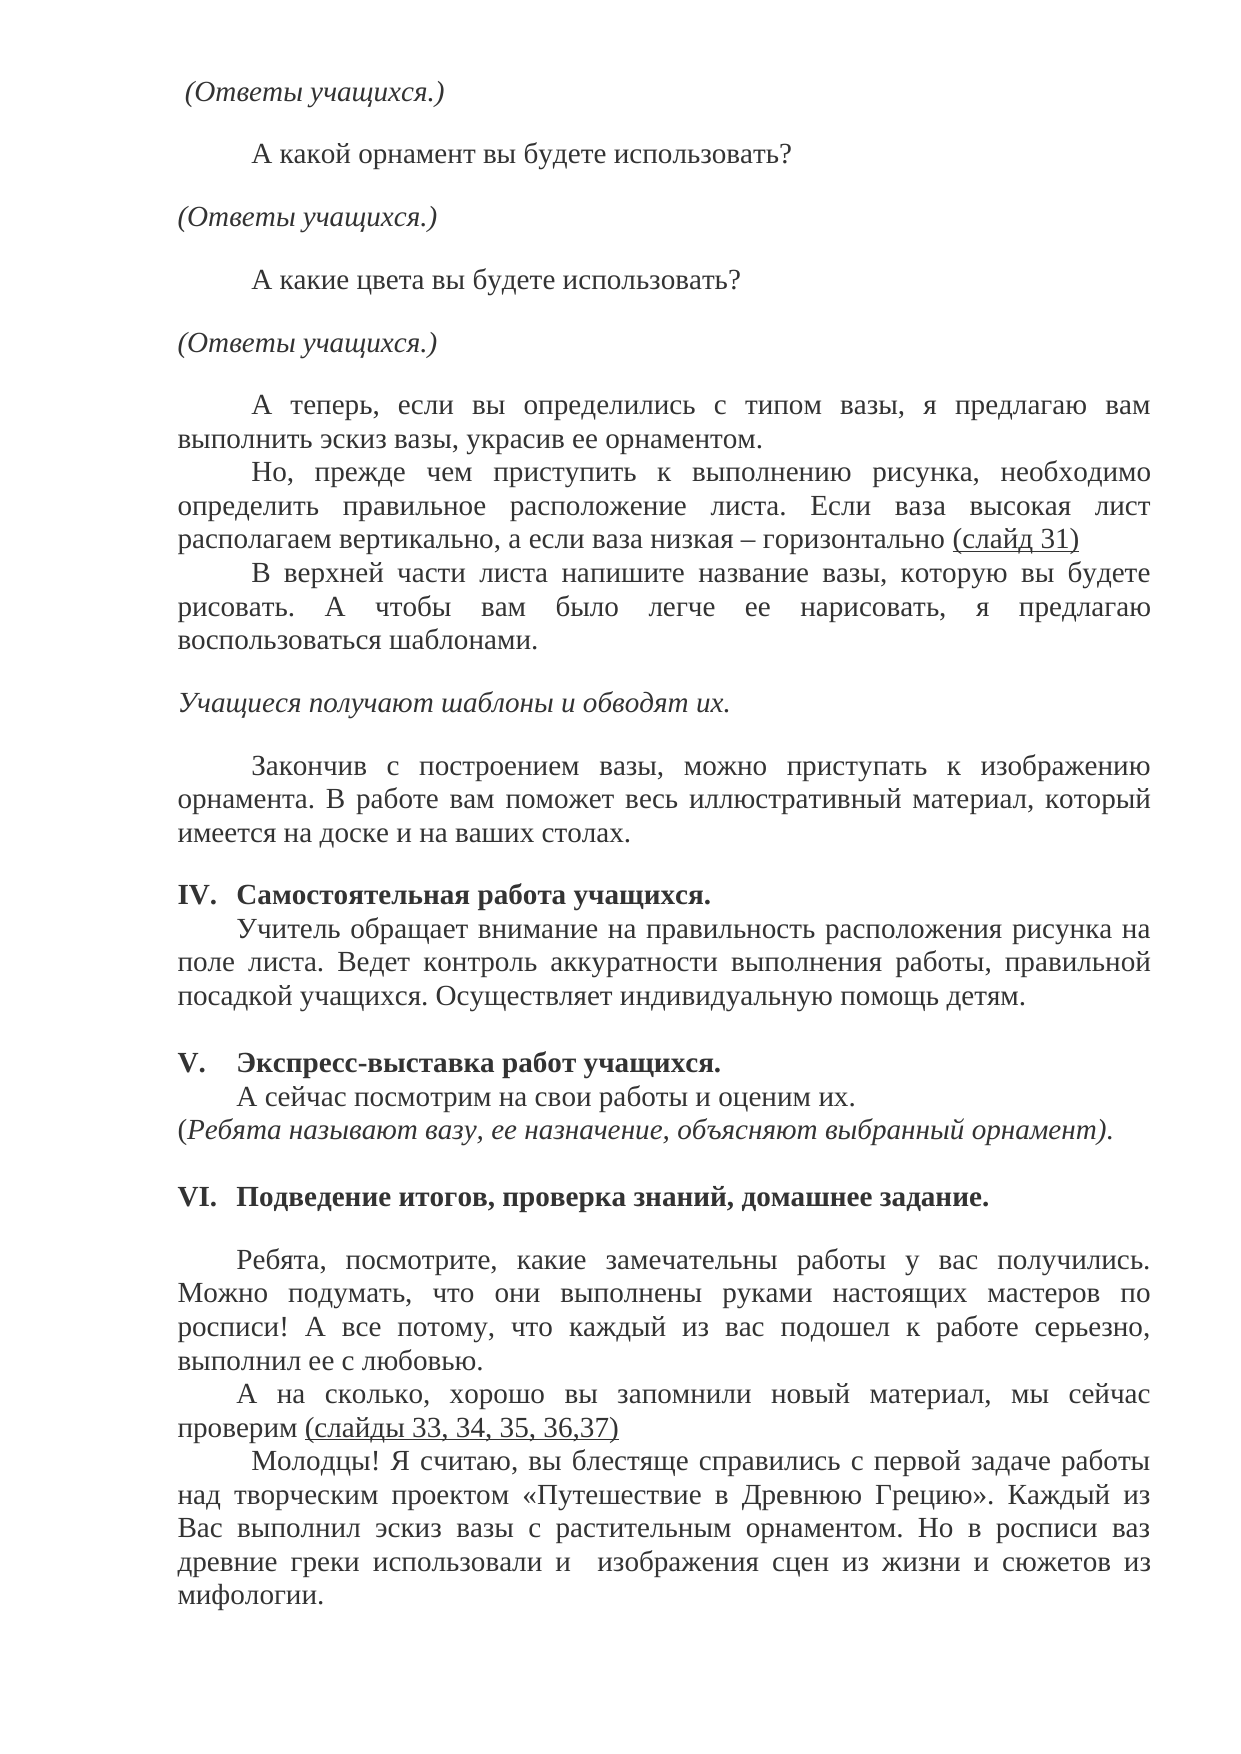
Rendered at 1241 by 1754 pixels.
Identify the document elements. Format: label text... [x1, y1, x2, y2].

list Самостоятельная работа учащихся. [177, 877, 1152, 911]
list А сейчас посмотрим на свои работы и оценим их. [177, 1079, 1152, 1112]
text А какой орнамент вы будете использовать? [177, 137, 1152, 170]
text (Ответы учащихся.) [177, 325, 1152, 358]
list Экспресс-выставка работ учащихся. [177, 1045, 1152, 1079]
text А какие цвета вы будете использовать? [177, 262, 1152, 296]
text Закончив с построением вазы, можно приступать к изображению орнамента. В работе вам поможет весь иллюстративный материал, который имеется на доске и на ваших столах. [177, 748, 1152, 848]
text Учащиеся получают шаблоны и обводят их. [177, 685, 1152, 718]
list (Ребята называют вазу, ее назначение, объясняют выбранный орнамент). [177, 1112, 1152, 1146]
text Молодцы! Я считаю, вы блестяще справились с первой задаче работы над творческим проектом «Путешествие в Древнюю Грецию». Каждый из Вас выполнил эскиз вазы с растительным орнаментом. Но в росписи ваз древние греки использовали и изображения сцен из жизни и сюжетов из мифологии. [177, 1443, 1152, 1611]
text В верхней части листа напишите название вазы, которую вы будете рисовать. А чтобы вам было легче ее нарисовать, я предлагаю воспользоваться шаблонами. [177, 555, 1152, 656]
text (Ответы учащихся.) [177, 74, 1152, 107]
text Но, прежде чем приступить к выполнению рисунка, необходимо определить правильное расположение листа. Если ваза высокая лист располагаем вертикально, а если ваза низкая – горизонтально (слайд 31) [177, 454, 1152, 555]
text А теперь, если вы определились с типом вазы, я предлагаю вам выполнить эскиз вазы, украсив ее орнаментом. [177, 387, 1152, 454]
list Подведение итогов, проверка знаний, домашнее задание. [177, 1179, 1152, 1213]
text А на сколько, хорошо вы запомнили новый материал, мы сейчас проверим (слайды 33, 34, 35, 36,37) [177, 1376, 1152, 1443]
text (Ответы учащихся.) [177, 199, 1152, 233]
text Ребята, посмотрите, какие замечательны работы у вас получились. Можно подумать, что они выполнены руками настоящих мастеров по росписи! А все потому, что каждый из вас подошел к работе серьезно, выполнил ее с любовью. [177, 1242, 1152, 1376]
list Учитель обращает внимание на правильность расположения рисунка на поле листа. Ведет контроль аккуратности выполнения работы, правильной посадкой учащихся. Осуществляет индивидуальную помощь детям. [177, 911, 1152, 1012]
